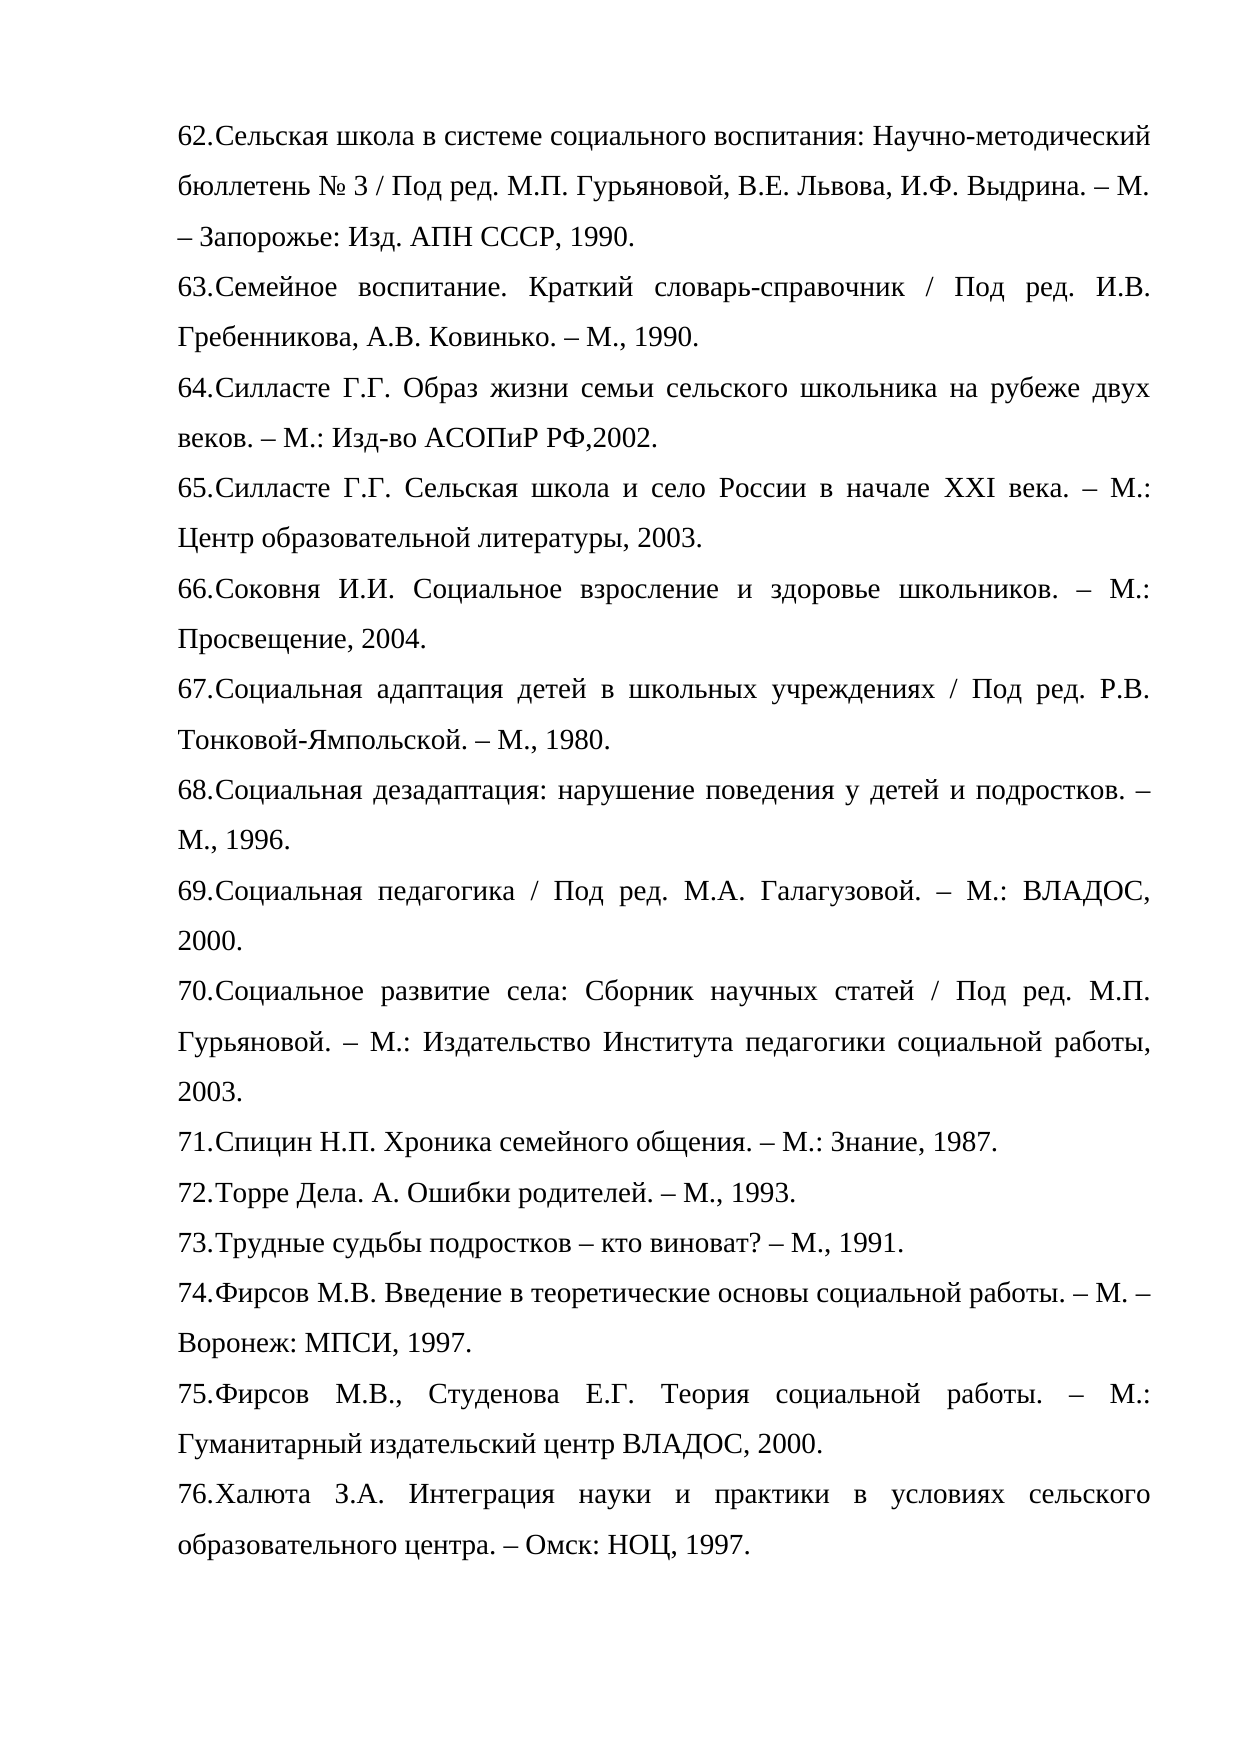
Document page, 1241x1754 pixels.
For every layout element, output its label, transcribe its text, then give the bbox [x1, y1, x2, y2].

list Социальная педагогика / Под ред. М.А. Галагузовой. – М.: ВЛАДОС, 2000. [177, 873, 1152, 957]
list Трудные судьбы подростков – кто виноват? – М., 1991. [177, 1225, 1152, 1258]
list Социальное развитие села: Сборник научных статей / Под ред. М.П. Гурьяновой. – М.: Издательство Института педагогики социальной работы, 2003. [177, 973, 1152, 1108]
list Социальная адаптация детей в школьных учреждениях / Под ред. Р.В. Тонковой-Ямпольской. – М., 1980. [177, 672, 1152, 755]
list Спицин Н.П. Хроника семейного общения. – М.: Знание, 1987. [177, 1124, 1152, 1158]
list Соковня И.И. Социальное взросление и здоровье школьников. – М.: Просвещение, 2004. [177, 571, 1152, 655]
list Фирсов М.В. Введение в теоретические основы социальной работы. – М. – Воронеж: МПСИ, 1997. [177, 1275, 1152, 1359]
list Социальная дезадаптация: нарушение поведения у детей и подростков. – М., 1996. [177, 772, 1152, 856]
list Сельская школа в системе социального воспитания: Научно-методический бюллетень № 3 / Под ред. М.П. Гурьяновой, В.Е. Львова, И.Ф. Выдрина. – М. – Запорожье: Изд. АПН СССР, 1990. [177, 118, 1152, 252]
list Фирсов М.В., Студенова Е.Г. Теория социальной работы. – М.: Гуманитарный издательский центр ВЛАДОС, 2000. [177, 1376, 1152, 1460]
list Халюта З.А. Интеграция науки и практики в условиях сельского образовательного центра. – Омск: НОЦ, 1997. [177, 1477, 1152, 1560]
list Силласте Г.Г. Образ жизни семьи сельского школьника на рубеже двух веков. – М.: Изд-во АСОПиР РФ,2002. [177, 370, 1152, 453]
list Семейное воспитание. Краткий словарь-справочник / Под ред. И.В. Гребенникова, А.В. Ковинько. – М., 1990. [177, 269, 1152, 353]
list Силласте Г.Г. Сельская школа и село России в начале XXI века. – М.: Центр образовательной литературы, 2003. [177, 470, 1152, 554]
list Торре Дела. А. Ошибки родителей. – М., 1993. [177, 1175, 1152, 1208]
